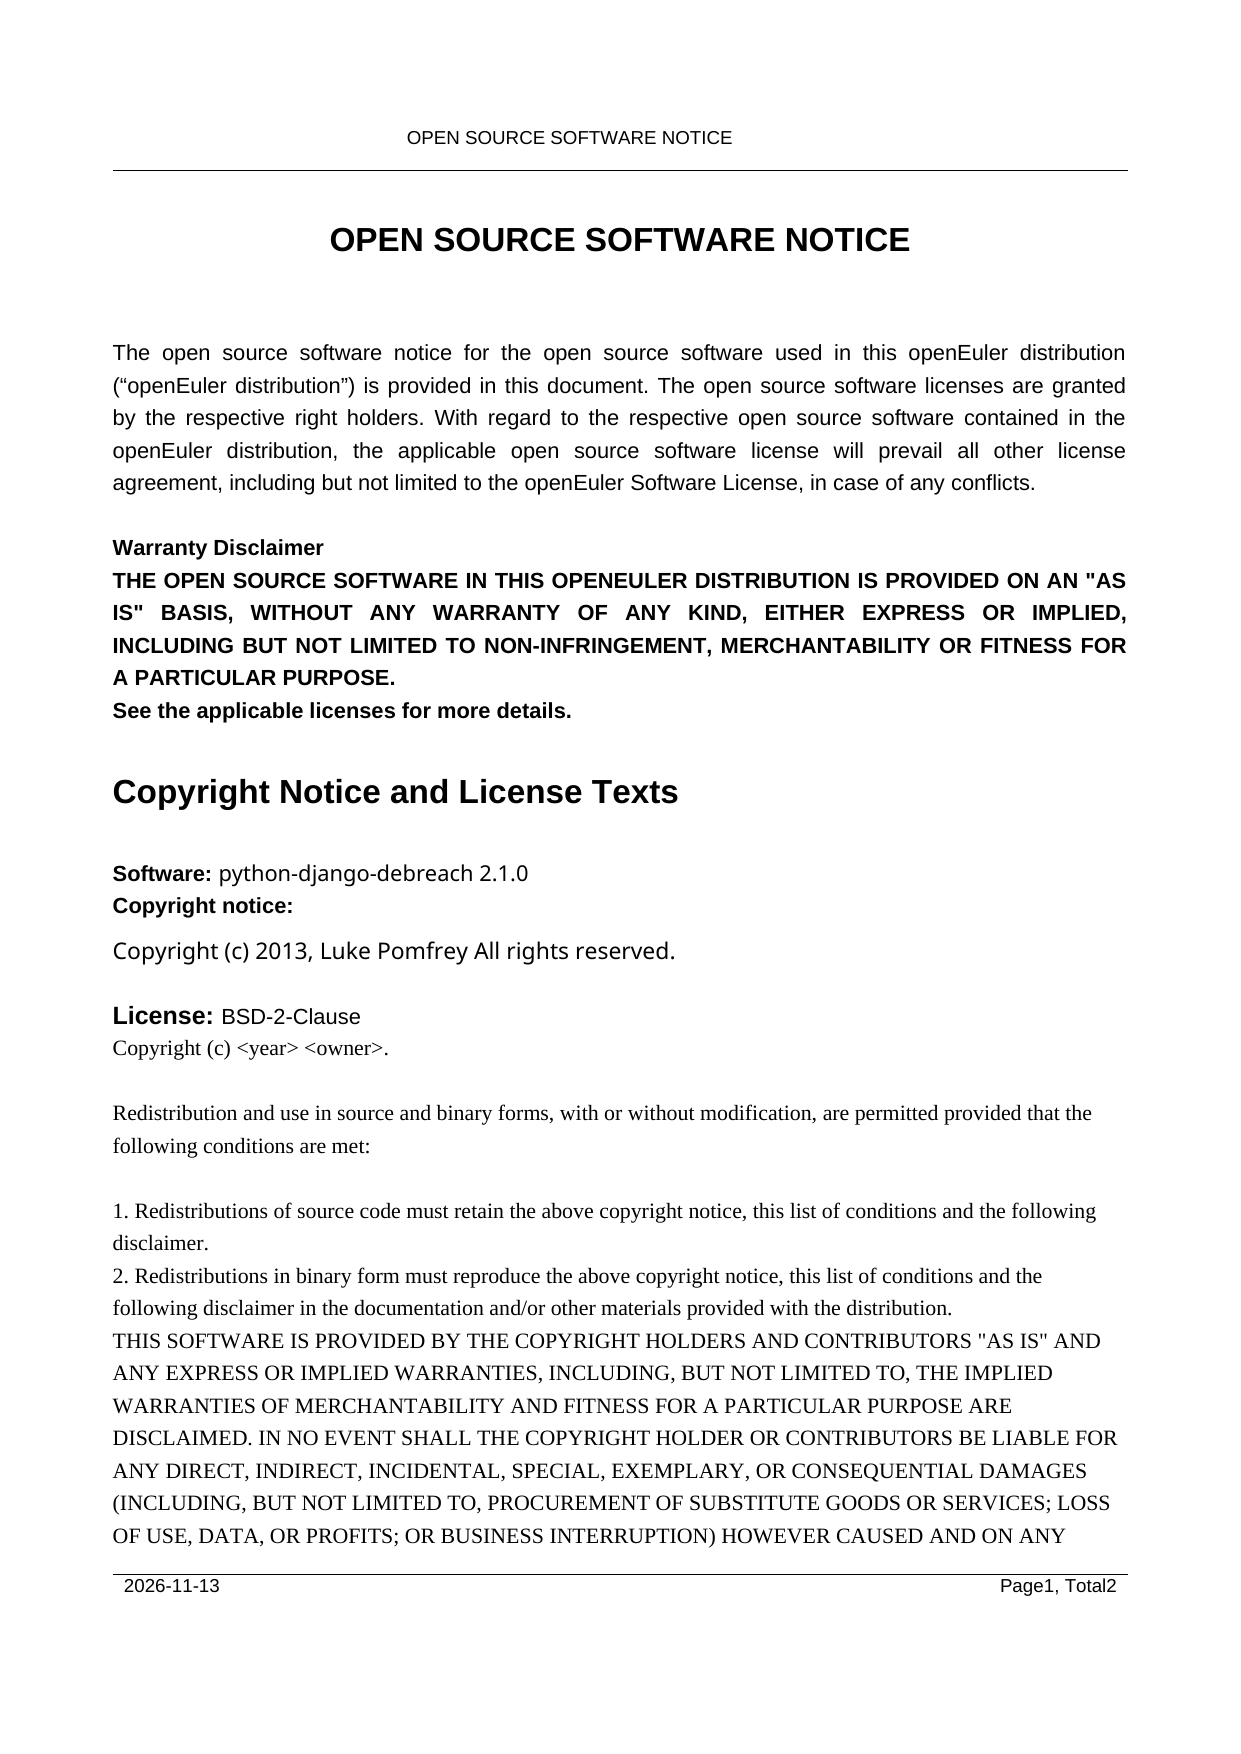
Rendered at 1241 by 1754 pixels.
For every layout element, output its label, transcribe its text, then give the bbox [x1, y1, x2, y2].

text OPEN SOURCE SOFTWARE NOTICE [112, 206, 1128, 271]
text THE OPEN SOURCE SOFTWARE IN THIS OPENEULER DISTRIBUTION IS PROVIDED ON AN "AS IS" BASIS, WITHOUT ANY WARRANTY OF ANY KIND, EITHER EXPRESS OR IMPLIED, INCLUDING BUT NOT LIMITED TO NON-INFRINGEMENT, MERCHANTABILITY OR FITNESS FOR A PARTICULAR PURPOSE. See the applicable licenses for more details. [112, 564, 1128, 726]
text Copyright Notice and License Texts [112, 759, 1128, 824]
text Copyright (c) 2013, Luke Pomfrey All rights reserved. [112, 934, 1128, 999]
text Warranty Disclaimer [112, 531, 1128, 564]
text The open source software notice for the open source software used in this openEuler distribution (“openEuler distribution”) is provided in this document. The open source software licenses are granted by the respective right holders. With regard to the respective open source software contained in the openEuler distribution, the applicable open source software license will prevail all other license agreement, including but not limited to the openEuler Software License, in case of any conflicts. [112, 336, 1128, 499]
title Software: python-django-debreach 2.1.0 [112, 856, 1128, 889]
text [112, 1031, 1128, 1551]
text Copyright notice: [112, 889, 1128, 921]
text License: BSD-2-Clause [112, 999, 1128, 1031]
